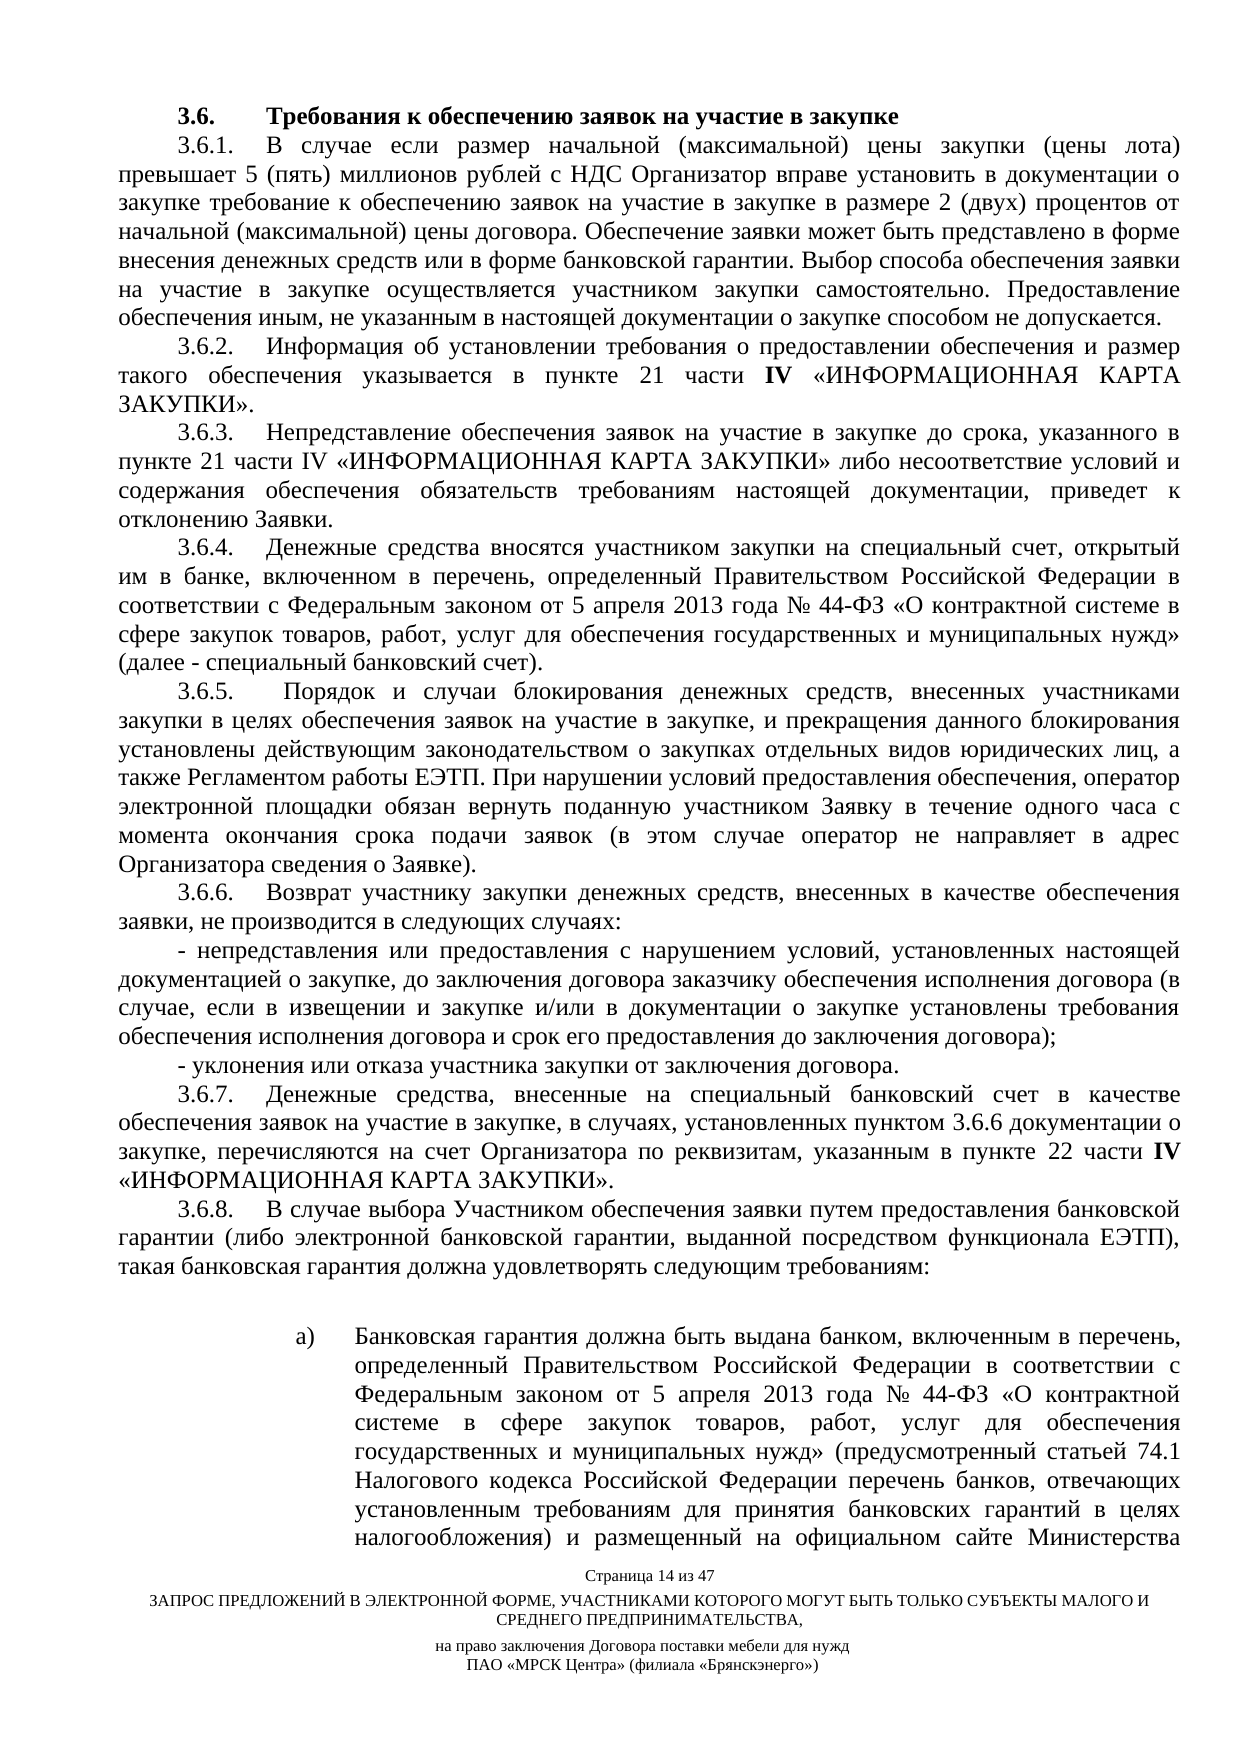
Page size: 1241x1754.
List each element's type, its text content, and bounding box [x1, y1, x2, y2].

subtitle Возврат участнику закупки денежных средств, внесенных в качестве обеспечения заявки, не производится в следующих случаях: [118, 877, 1181, 935]
text - уклонения или отказа участника закупки от заключения договора. [118, 1050, 1181, 1079]
subtitle Непредставление обеспечения заявок на участие в закупке до срока, указанного в пункте 21 части IV «ИНФОРМАЦИОННАЯ КАРТА ЗАКУПКИ» либо несоответствие условий и содержания обеспечения обязательств требованиям настоящей документации, приведет к отклонению Заявки. [118, 417, 1181, 532]
subtitle В случае выбора Участником обеспечения заявки путем предоставления банковской гарантии (либо электронной банковской гарантии, выданной посредством функционала ЕЭТП), такая банковская гарантия должна удовлетворять следующим требованиям: [118, 1194, 1181, 1280]
subtitle Денежные средства вносятся участником закупки на специальный счет, открытый им в банке, включенном в перечень, определенный Правительством Российской Федерации в соответствии с Федеральным законом от 5 апреля 2013 года № 44-ФЗ «О контрактной системе в сфере закупок товаров, работ, услуг для обеспечения государственных и муниципальных нужд» (далее - специальный банковский счет). [118, 532, 1181, 676]
subtitle В случае если размер начальной (максимальной) цены закупки (цены лота) превышает 5 (пять) миллионов рублей с НДС Организатор вправе установить в документации о закупке требование к обеспечению заявок на участие в закупке в размере 2 (двух) процентов от начальной (максимальной) цены договора. Обеспечение заявки может быть представлено в форме внесения денежных средств или в форме банковской гарантии. Выбор способа обеспечения заявки на участие в закупке осуществляется участником закупки самостоятельно. Предоставление обеспечения иным, не указанным в настоящей документации о закупке способом не допускается. [118, 130, 1181, 331]
subtitle Информация об установлении требования о предоставлении обеспечения и размер такого обеспечения указывается в пункте 21 части IV «ИНФОРМАЦИОННАЯ КАРТА ЗАКУПКИ». [118, 331, 1181, 417]
subtitle Порядок и случаи блокирования денежных средств, внесенных участниками закупки в целях обеспечения заявок на участие в закупке, и прекращения данного блокирования установлены действующим законодательством о закупках отдельных видов юридических лиц, а также Регламентом работы ЕЭТП. При нарушении условий предоставления обеспечения, оператор электронной площадки обязан вернуть поданную участником Заявку в течение одного часа с момента окончания срока подачи заявок (в этом случае оператор не направляет в адрес Организатора сведения о Заявке). [118, 676, 1181, 877]
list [295, 1321, 1181, 1551]
subtitle Денежные средства, внесенные на специальный банковский счет в качестве обеспечения заявок на участие в закупке, в случаях, установленных пунктом 3.6.6 документации о закупке, перечисляются на счет Организатора по реквизитам, указанным в пункте 22 части IV «ИНФОРМАЦИОННАЯ КАРТА ЗАКУПКИ». [118, 1079, 1181, 1194]
subtitle Требования к обеспечению заявок на участие в закупке [118, 101, 1181, 130]
text - непредставления или предоставления с нарушением условий, установленных настоящей документацией о закупке, до заключения договора заказчику обеспечения исполнения договора (в случае, если в извещении и закупке и/или в документации о закупке установлены требования обеспечения исполнения договора и срок его предоставления до заключения договора); [118, 935, 1181, 1050]
